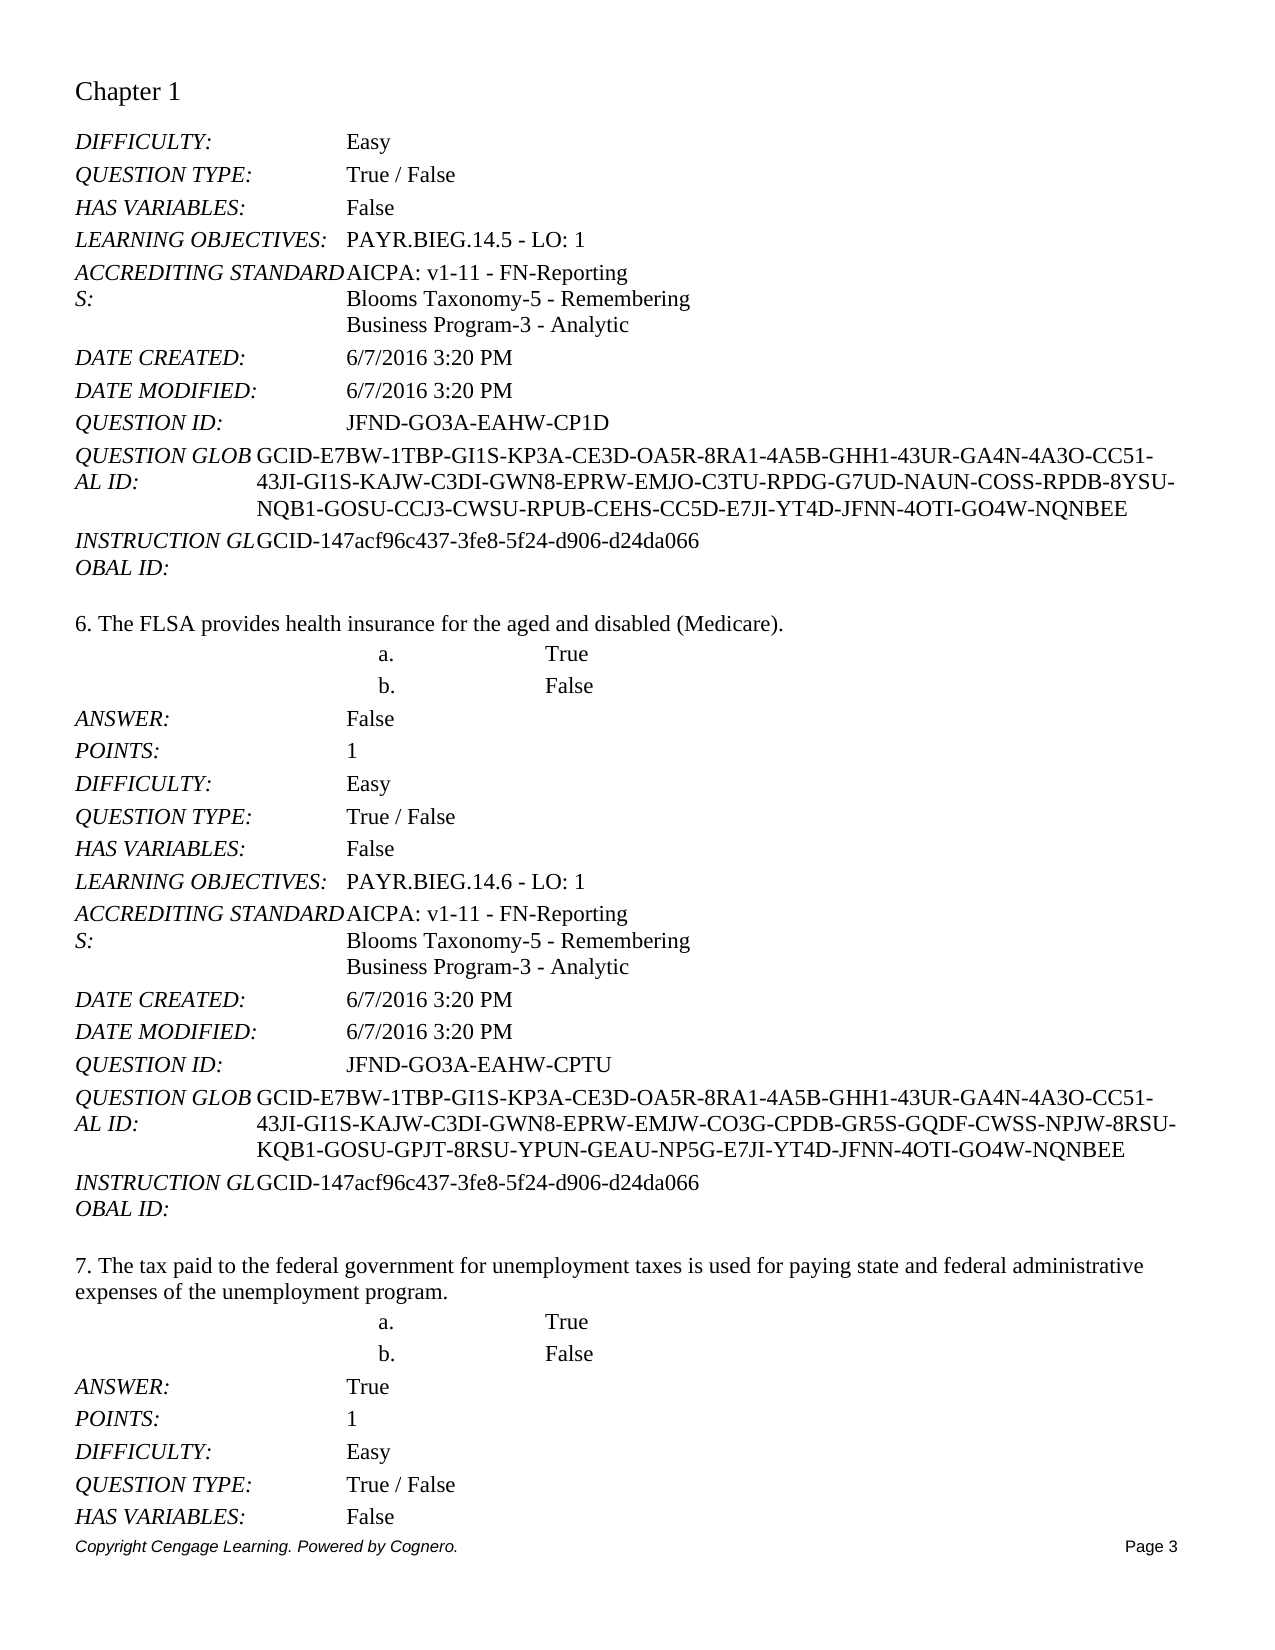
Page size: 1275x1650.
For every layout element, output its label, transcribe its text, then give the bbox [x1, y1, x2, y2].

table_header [75, 1252, 1200, 1533]
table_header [75, 125, 1200, 583]
table_header 6. The FLSA provides health insurance for the aged and disabled (Medicare). [75, 610, 1200, 1225]
